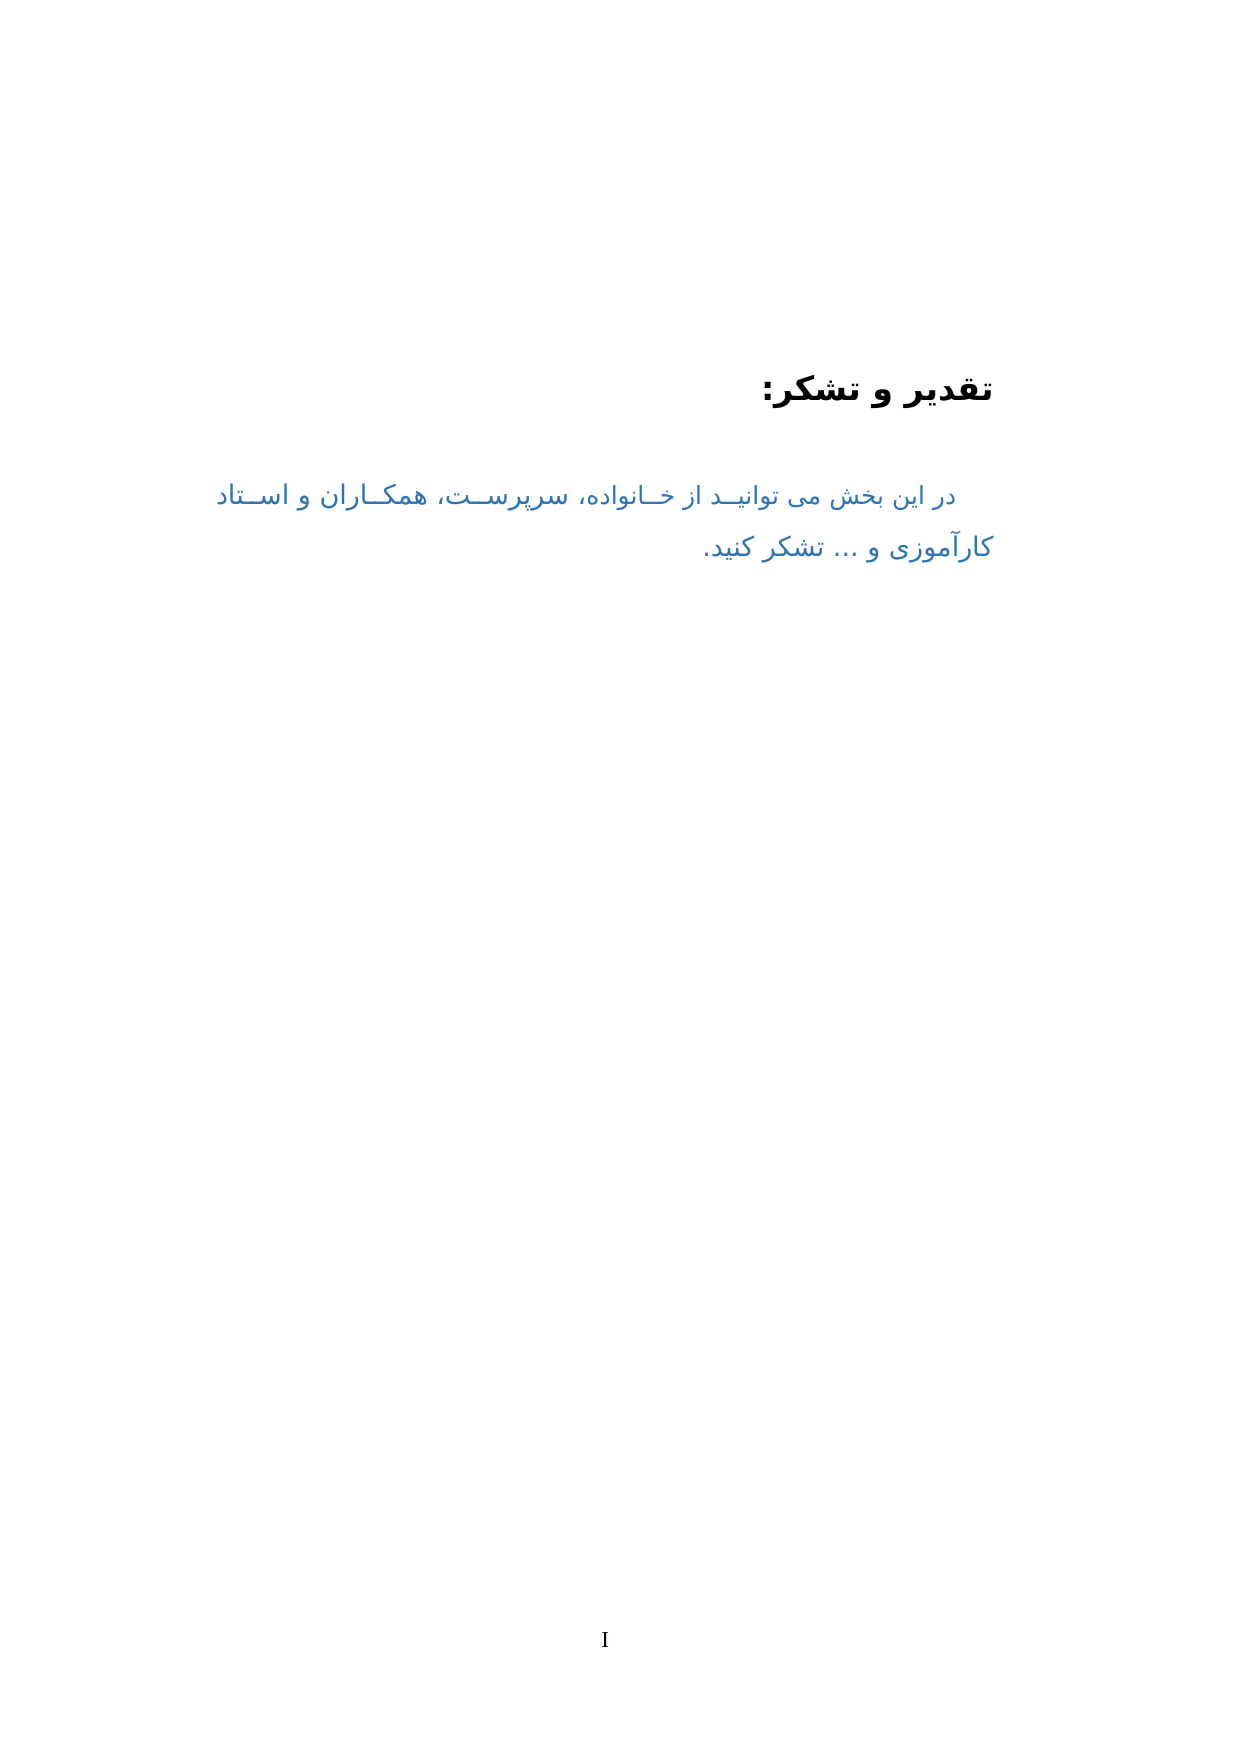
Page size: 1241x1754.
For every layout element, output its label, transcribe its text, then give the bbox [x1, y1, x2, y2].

text تقدیر و تشکر: [150, 358, 994, 410]
